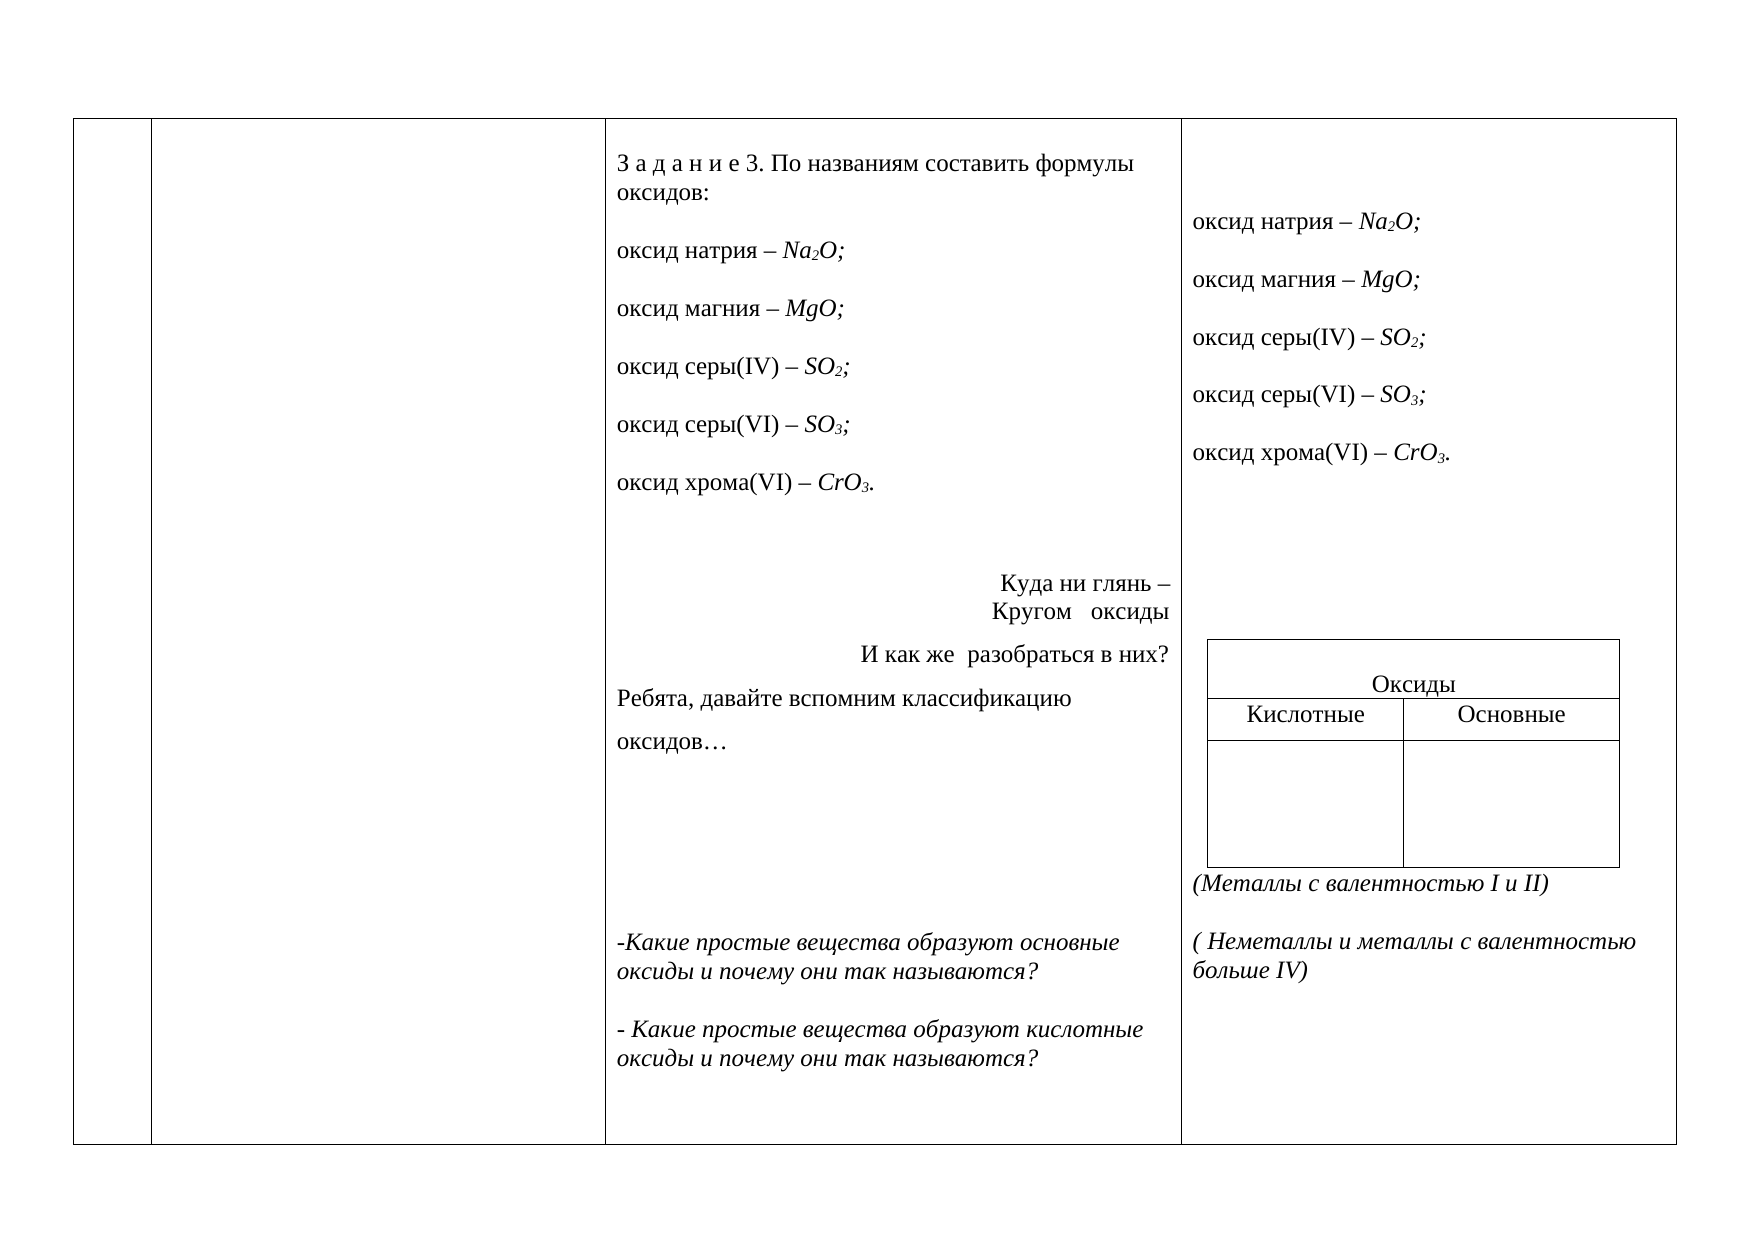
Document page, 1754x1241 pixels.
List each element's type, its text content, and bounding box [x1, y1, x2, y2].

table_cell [152, 119, 605, 1144]
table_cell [1182, 119, 1676, 1144]
table_cell 2 [74, 119, 151, 1144]
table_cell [606, 119, 1181, 1144]
